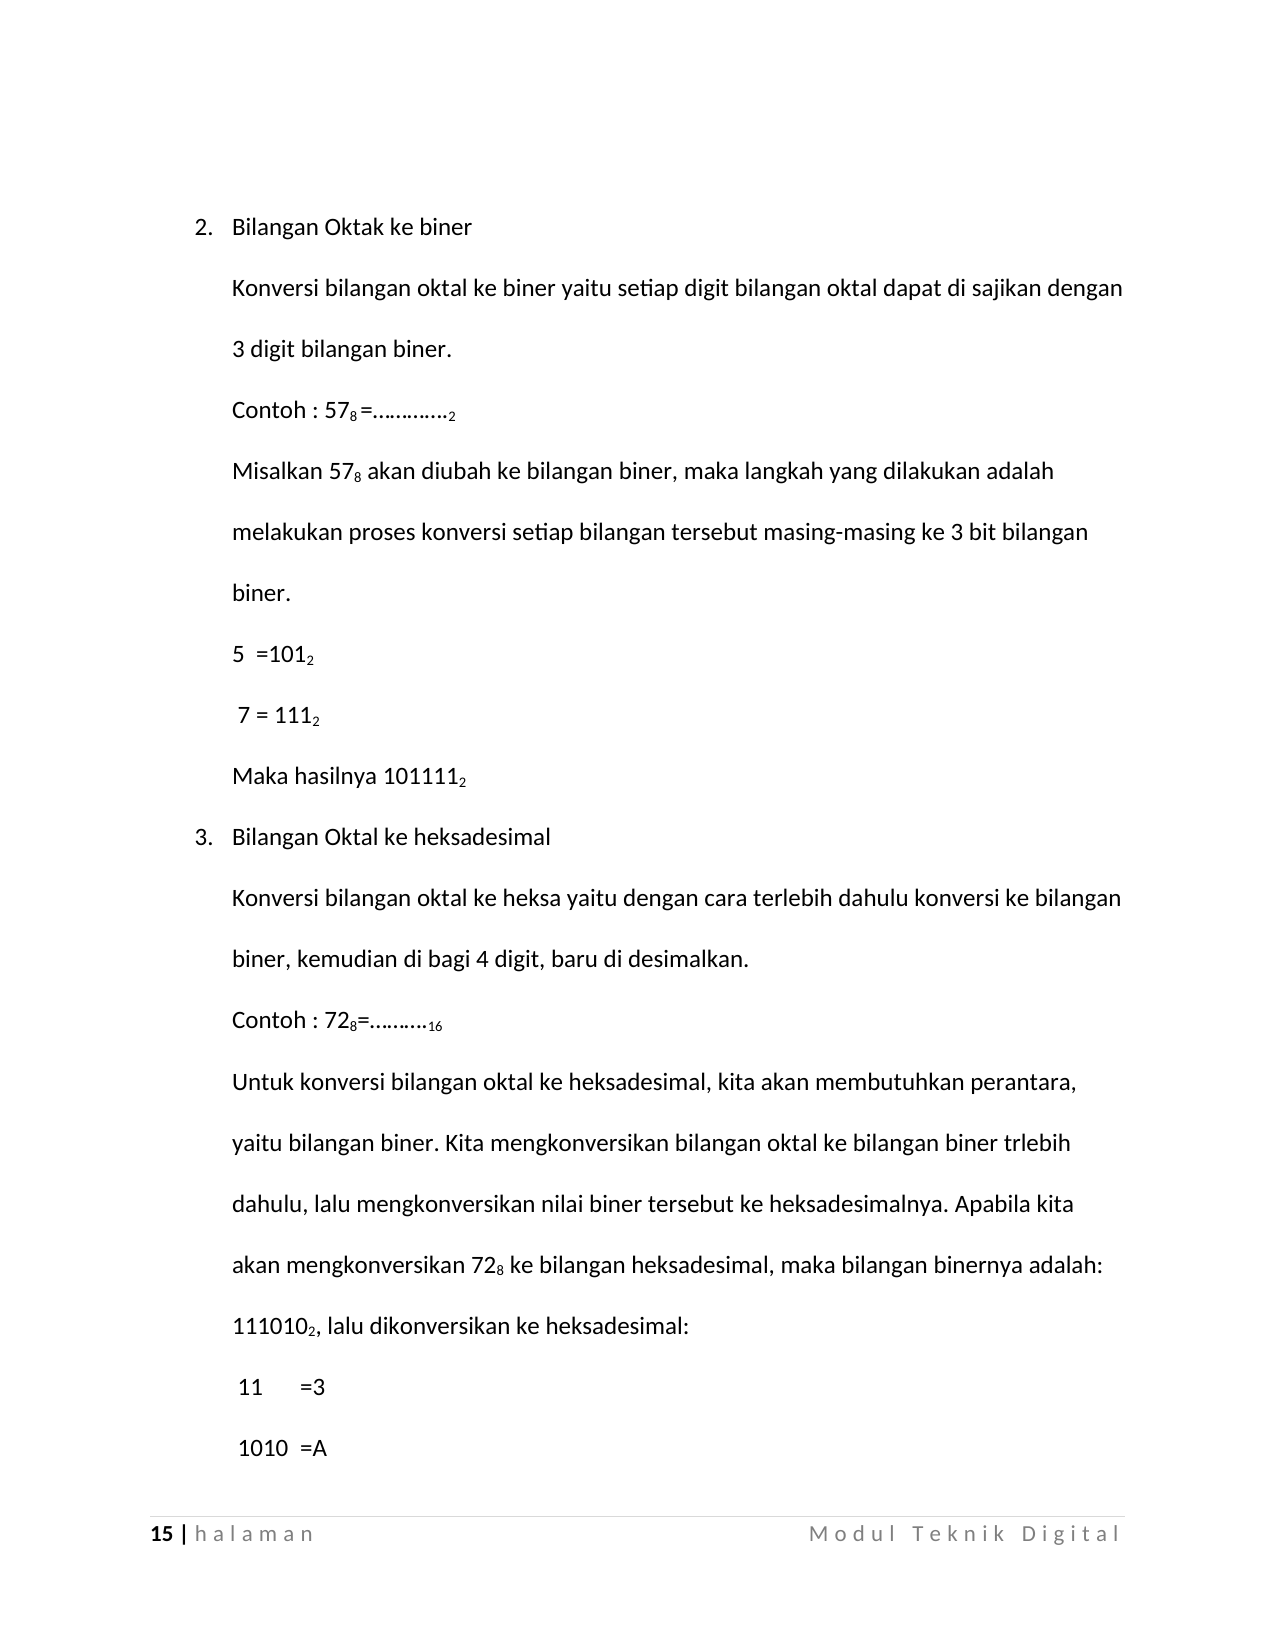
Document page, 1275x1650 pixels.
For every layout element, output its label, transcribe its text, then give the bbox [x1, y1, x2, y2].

list Konversi bilangan oktal ke biner yaitu setiap digit bilangan oktal dapat di sajikan dengan 3 digit bilangan biner. [232, 272, 1125, 364]
list 5 =1012 7 = 1112 [232, 638, 1125, 730]
list Untuk konversi bilangan oktal ke heksadesimal, kita akan membutuhkan perantara, yaitu bilangan biner. Kita mengkonversikan bilangan oktal ke bilangan biner trlebih dahulu, lalu mengkonversikan nilai biner tersebut ke heksadesimalnya. Apabila kita akan mengkonversikan 728 ke bilangan heksadesimal, maka bilangan binernya adalah: [232, 1066, 1125, 1279]
list Misalkan 578 akan diubah ke bilangan biner, maka langkah yang dilakukan adalah melakukan proses konversi setiap bilangan tersebut masing-masing ke 3 bit bilangan biner. [232, 455, 1125, 608]
list Bilangan Oktal ke heksadesimal [194, 821, 1125, 852]
list Contoh : 578 =………….2 [232, 394, 1125, 425]
list Bilangan Oktak ke biner [194, 211, 1125, 242]
list Contoh : 728=……….16 [232, 1004, 1125, 1035]
list Maka hasilnya 1011112 [232, 760, 1125, 791]
list 11 =3 1010 =A [232, 1371, 1125, 1462]
list 1110102, lalu dikonversikan ke heksadesimal: [232, 1310, 1125, 1340]
list Konversi bilangan oktal ke heksa yaitu dengan cara terlebih dahulu konversi ke bilangan biner, kemudian di bagi 4 digit, baru di desimalkan. [232, 882, 1125, 974]
